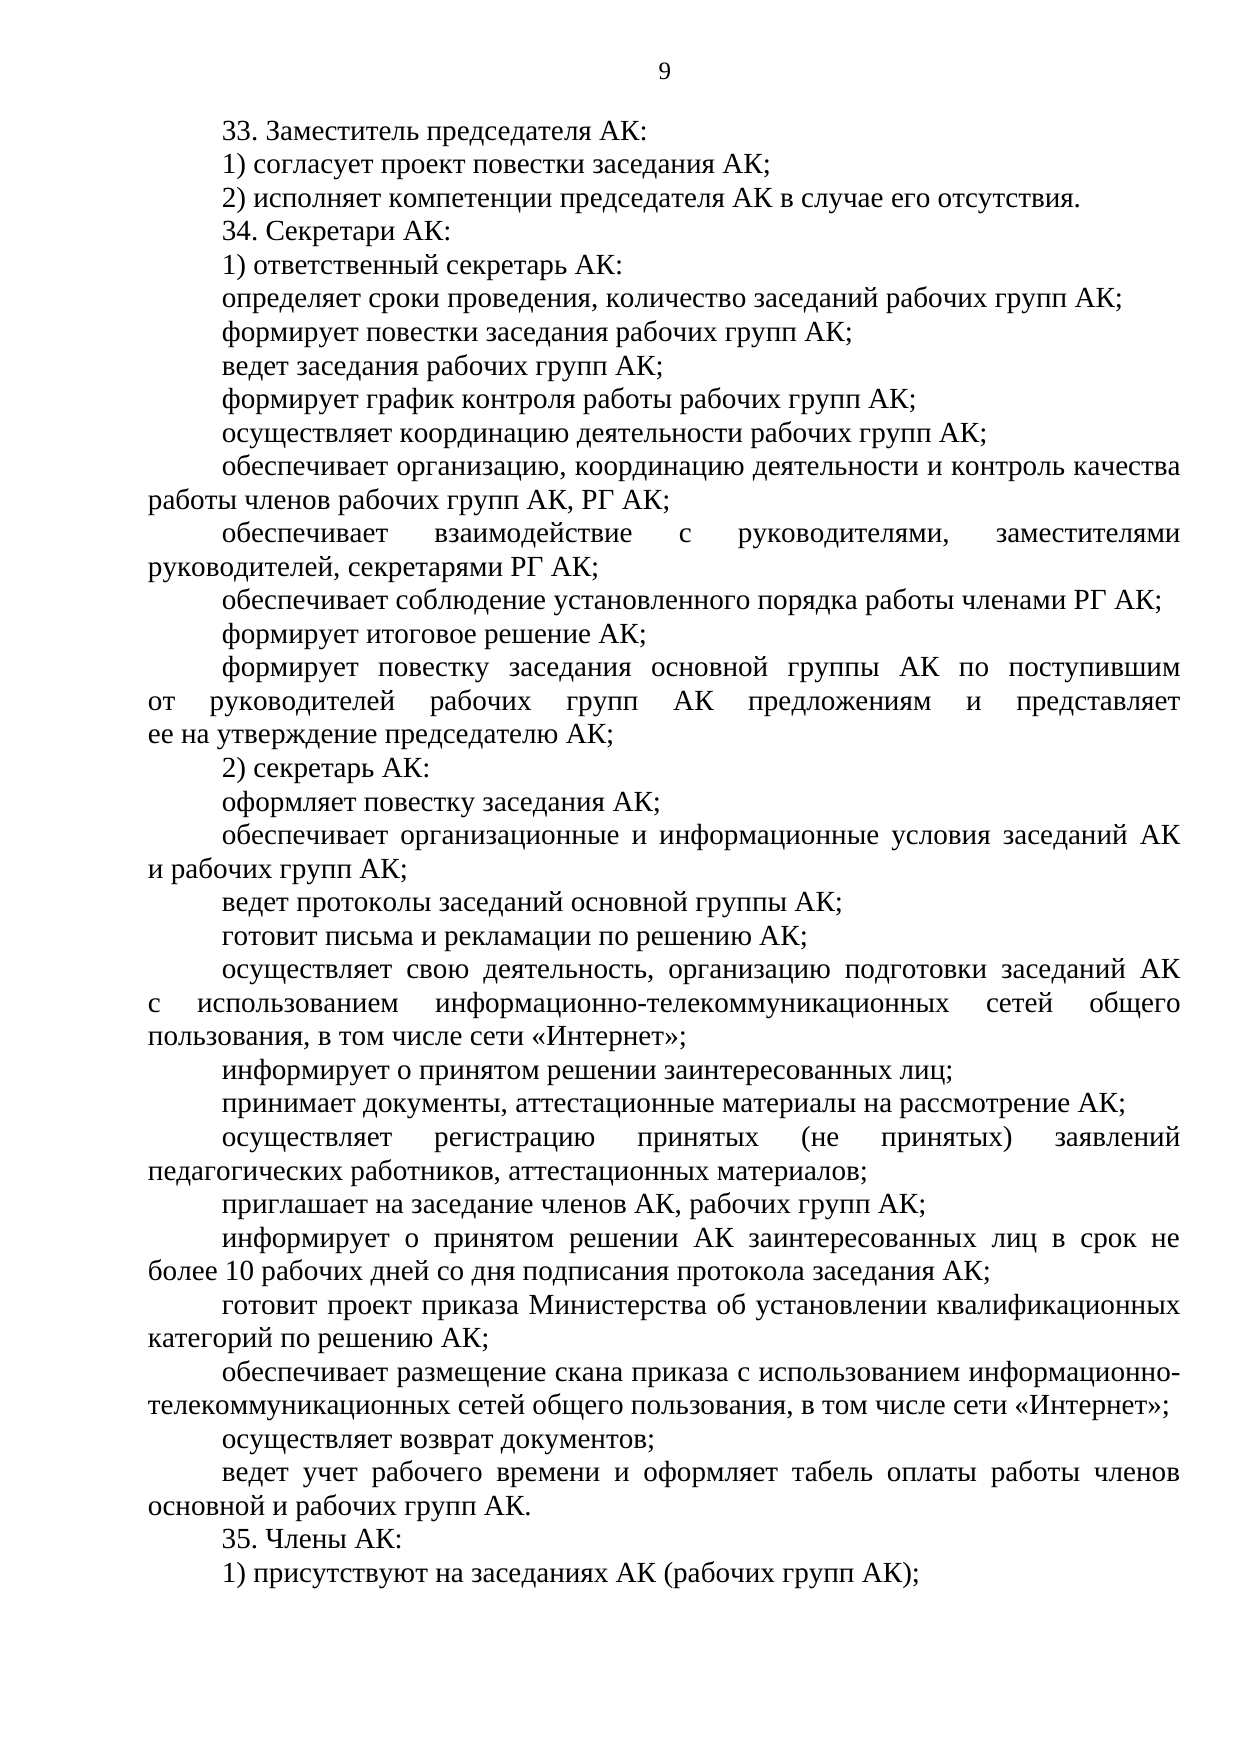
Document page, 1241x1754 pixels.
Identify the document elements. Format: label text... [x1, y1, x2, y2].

text 2) секретарь АК: [148, 750, 1181, 784]
text осуществляет регистрацию принятых (не принятых) заявлений педагогических работников, аттестационных материалов; [148, 1119, 1181, 1186]
text обеспечивает взаимодействие с руководителями, заместителями руководителей, секретарями РГ АК; [148, 515, 1181, 582]
text обеспечивает организацию, координацию деятельности и контроль качества работы членов рабочих групп АК, РГ АК; [148, 448, 1181, 515]
text информирует о принятом решении заинтересованных лиц; [148, 1052, 1181, 1086]
text 34. Секретари АК: [148, 213, 1181, 247]
text 2) исполняет компетенции председателя АК в случае его отсутствия. [148, 180, 1181, 213]
text осуществляет возврат документов; [148, 1421, 1181, 1454]
text осуществляет координацию деятельности рабочих групп АК; [148, 415, 1181, 448]
text 1) ответственный секретарь АК: [148, 247, 1181, 281]
text обеспечивает размещение скана приказа с использованием информационно-телекоммуникационных сетей общего пользования, в том числе сети «Интернет»; [148, 1354, 1181, 1421]
text 1) согласует проект повестки заседания АК; [148, 146, 1181, 180]
text обеспечивает организационные и информационные условия заседаний АК и рабочих групп АК; [148, 817, 1181, 884]
text формирует повестки заседания рабочих групп АК; [148, 314, 1181, 348]
text 1) присутствуют на заседаниях АК (рабочих групп АК); [148, 1555, 1181, 1589]
text ведет протоколы заседаний основной группы АК; [148, 884, 1181, 918]
text готовит письма и рекламации по решению АК; [148, 918, 1181, 951]
text готовит проект приказа Министерства об установлении квалификационных категорий по решению АК; [148, 1287, 1181, 1354]
text определяет сроки проведения, количество заседаний рабочих групп АК; [148, 281, 1181, 314]
text приглашает на заседание членов АК, рабочих групп АК; [148, 1186, 1181, 1220]
text оформляет повестку заседания АК; [148, 784, 1181, 817]
text ведет учет рабочего времени и оформляет табель оплаты работы членов основной и рабочих групп АК. [148, 1454, 1181, 1522]
text осуществляет свою деятельность, организацию подготовки заседаний АК с использованием информационно-телекоммуникационных сетей общего пользования, в том числе сети «Интернет»; [148, 951, 1181, 1052]
text формирует график контроля работы рабочих групп АК; [148, 381, 1181, 415]
text 35. Члены АК: [148, 1522, 1181, 1555]
text информирует о принятом решении АК заинтересованных лиц в срок не более 10 рабочих дней со дня подписания протокола заседания АК; [148, 1220, 1181, 1287]
text формирует повестку заседания основной группы АК по поступившим от руководителей рабочих групп АК предложениям и представляет ее на утверждение председателю АК; [148, 649, 1181, 750]
text ведет заседания рабочих групп АК; [148, 348, 1181, 381]
text принимает документы, аттестационные материалы на рассмотрение АК; [148, 1086, 1181, 1119]
text 33. Заместитель председателя АК: [148, 113, 1181, 146]
text обеспечивает соблюдение установленного порядка работы членами РГ АК; [148, 582, 1181, 616]
text формирует итоговое решение АК; [148, 616, 1181, 649]
